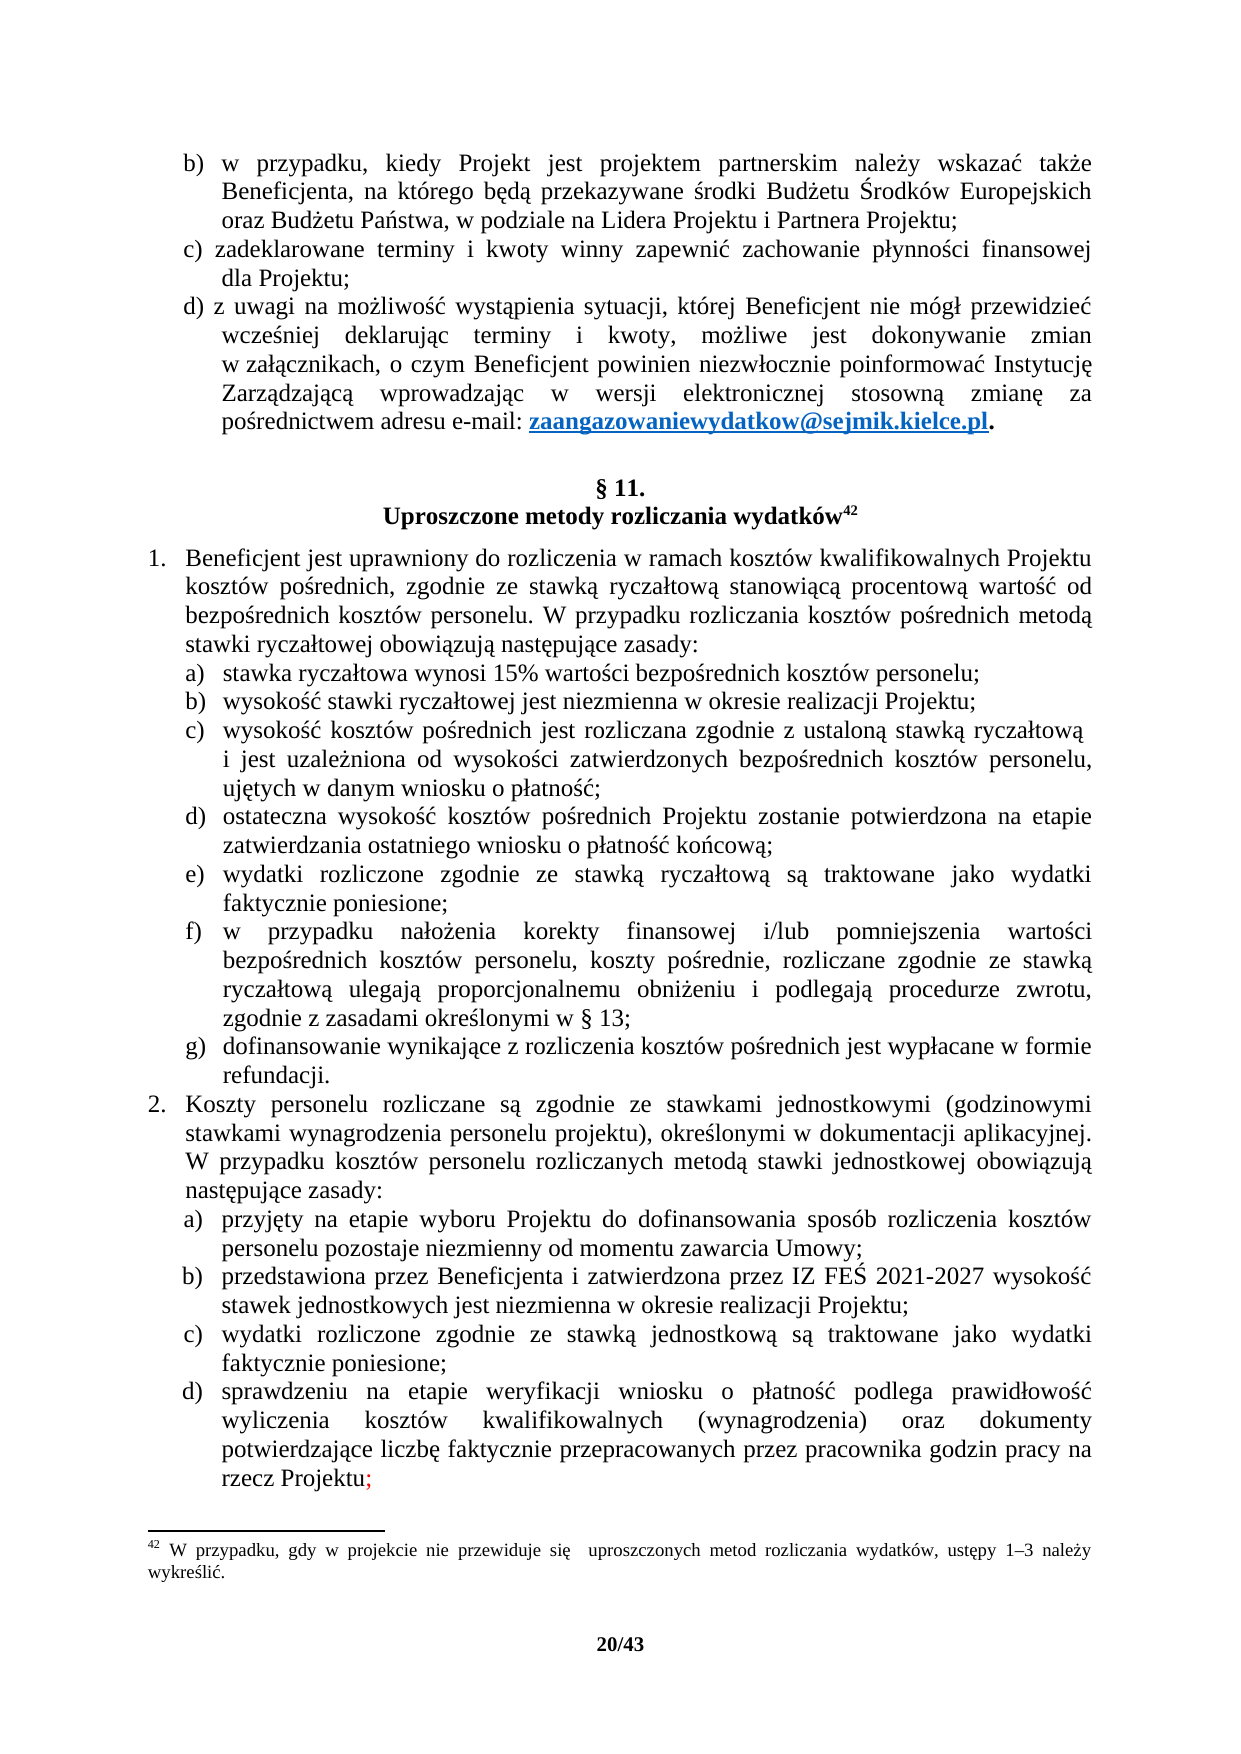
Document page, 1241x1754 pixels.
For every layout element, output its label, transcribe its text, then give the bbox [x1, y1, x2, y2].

list c) zadeklarowane terminy i kwoty winny zapewnić zachowanie płynności finansowej dla Projektu; [183, 234, 1093, 291]
list d) z uwagi na możliwość wystąpienia sytuacji, której Beneficjent nie mógł przewidzieć wcześniej deklarując terminy i kwoty, możliwe jest dokonywanie zmian w załącznikach, o czym Beneficjent powinien niezwłocznie poinformować Instytucję Zarządzającą wprowadzając w wersji elektronicznej stosowną zmianę za pośrednictwem adresu e-mail: zaangazowaniewydatkow@sejmik.kielce.pl. [183, 291, 1093, 435]
list przedstawiona przez Beneficjenta i zatwierdzona przez IZ FEŚ 2021-2027 wysokość stawek jednostkowych jest niezmienna w okresie realizacji Projektu; [203, 1261, 1093, 1319]
list sprawdzeniu na etapie weryfikacji wniosku o płatność podlega prawidłowość wyliczenia kosztów kwalifikowalnych (wynagrodzenia) oraz dokumenty potwierdzające liczbę faktycznie przepracowanych przez pracownika godzin pracy na rzecz Projektu; [203, 1376, 1093, 1491]
list wysokość kosztów pośrednich jest rozliczana zgodnie z ustaloną stawką ryczałtową i jest uzależniona od wysokości zatwierdzonych bezpośrednich kosztów personelu, ujętych w danym wniosku o płatność; [185, 715, 1093, 801]
list Beneficjent jest uprawniony do rozliczenia w ramach kosztów kwalifikowalnych Projektu kosztów pośrednich, zgodnie ze stawką ryczałtową stanowiącą procentową wartość od bezpośrednich kosztów personelu. W przypadku rozliczania kosztów pośrednich metodą stawki ryczałtowej obowiązują następujące zasady: [148, 543, 1093, 658]
list dofinansowanie wynikające z rozliczenia kosztów pośrednich jest wypłacane w formie refundacji. [185, 1031, 1093, 1089]
list b) w przypadku, kiedy Projekt jest projektem partnerskim należy wskazać także Beneficjenta, na którego będą przekazywane środki Budżetu Środków Europejskich oraz Budżetu Państwa, w podziale na Lidera Projektu i Partnera Projektu; [183, 148, 1093, 234]
list Koszty personelu rozliczane są zgodnie ze stawkami jednostkowymi (godzinowymi stawkami wynagrodzenia personelu projektu), określonymi w dokumentacji aplikacyjnej. W przypadku kosztów personelu rozliczanych metodą stawki jednostkowej obowiązują następujące zasady: [148, 1089, 1093, 1204]
list w przypadku nałożenia korekty finansowej i/lub pomniejszenia wartości bezpośrednich kosztów personelu, koszty pośrednie, rozliczane zgodnie ze stawką ryczałtową ulegają proporcjonalnemu obniżeniu i podlegają procedurze zwrotu, zgodnie z zasadami określonymi w § 13; [185, 916, 1093, 1031]
list wydatki rozliczone zgodnie ze stawką ryczałtową są traktowane jako wydatki faktycznie poniesione; [185, 859, 1093, 916]
list przyjęty na etapie wyboru Projektu do dofinansowania sposób rozliczenia kosztów personelu pozostaje niezmienny od momentu zawarcia Umowy; [203, 1204, 1093, 1261]
text § 11. Uproszczone metody rozliczania wydatków [148, 473, 1093, 530]
list ostateczna wysokość kosztów pośrednich Projektu zostanie potwierdzona na etapie zatwierdzania ostatniego wniosku o płatność końcową; [185, 801, 1093, 859]
list wydatki rozliczone zgodnie ze stawką jednostkową są traktowane jako wydatki faktycznie poniesione; [203, 1319, 1093, 1376]
list stawka ryczałtowa wynosi 15% wartości bezpośrednich kosztów personelu; [185, 658, 1093, 686]
list wysokość stawki ryczałtowej jest niezmienna w okresie realizacji Projektu; [185, 686, 1093, 715]
